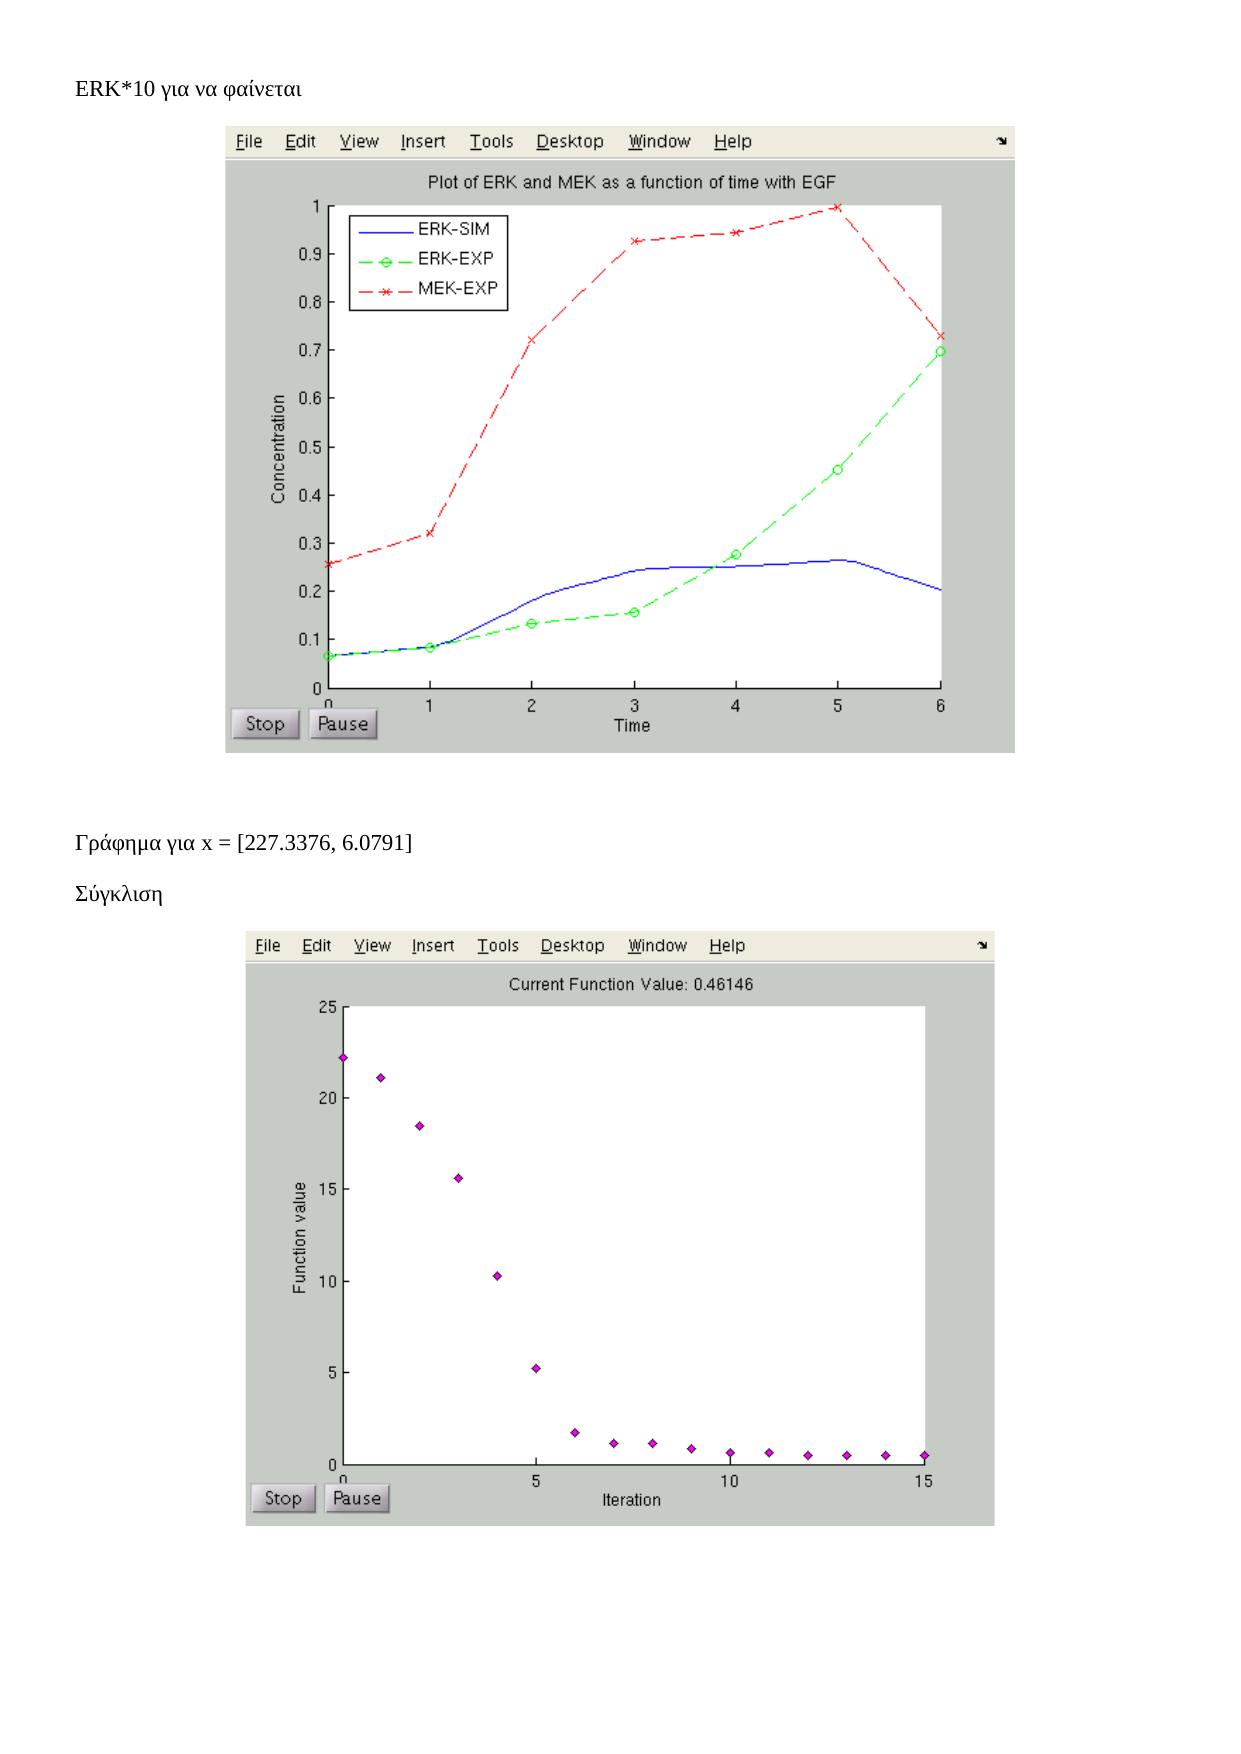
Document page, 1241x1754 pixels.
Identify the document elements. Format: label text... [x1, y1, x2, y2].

picture [245, 931, 995, 1526]
text Γράφημα για x = [227.3376, 6.0791] [75, 829, 1165, 855]
picture [225, 126, 1015, 753]
text Σύγκλιση [75, 880, 1165, 906]
text ERK*10 για να φαίνεται [75, 75, 1165, 101]
